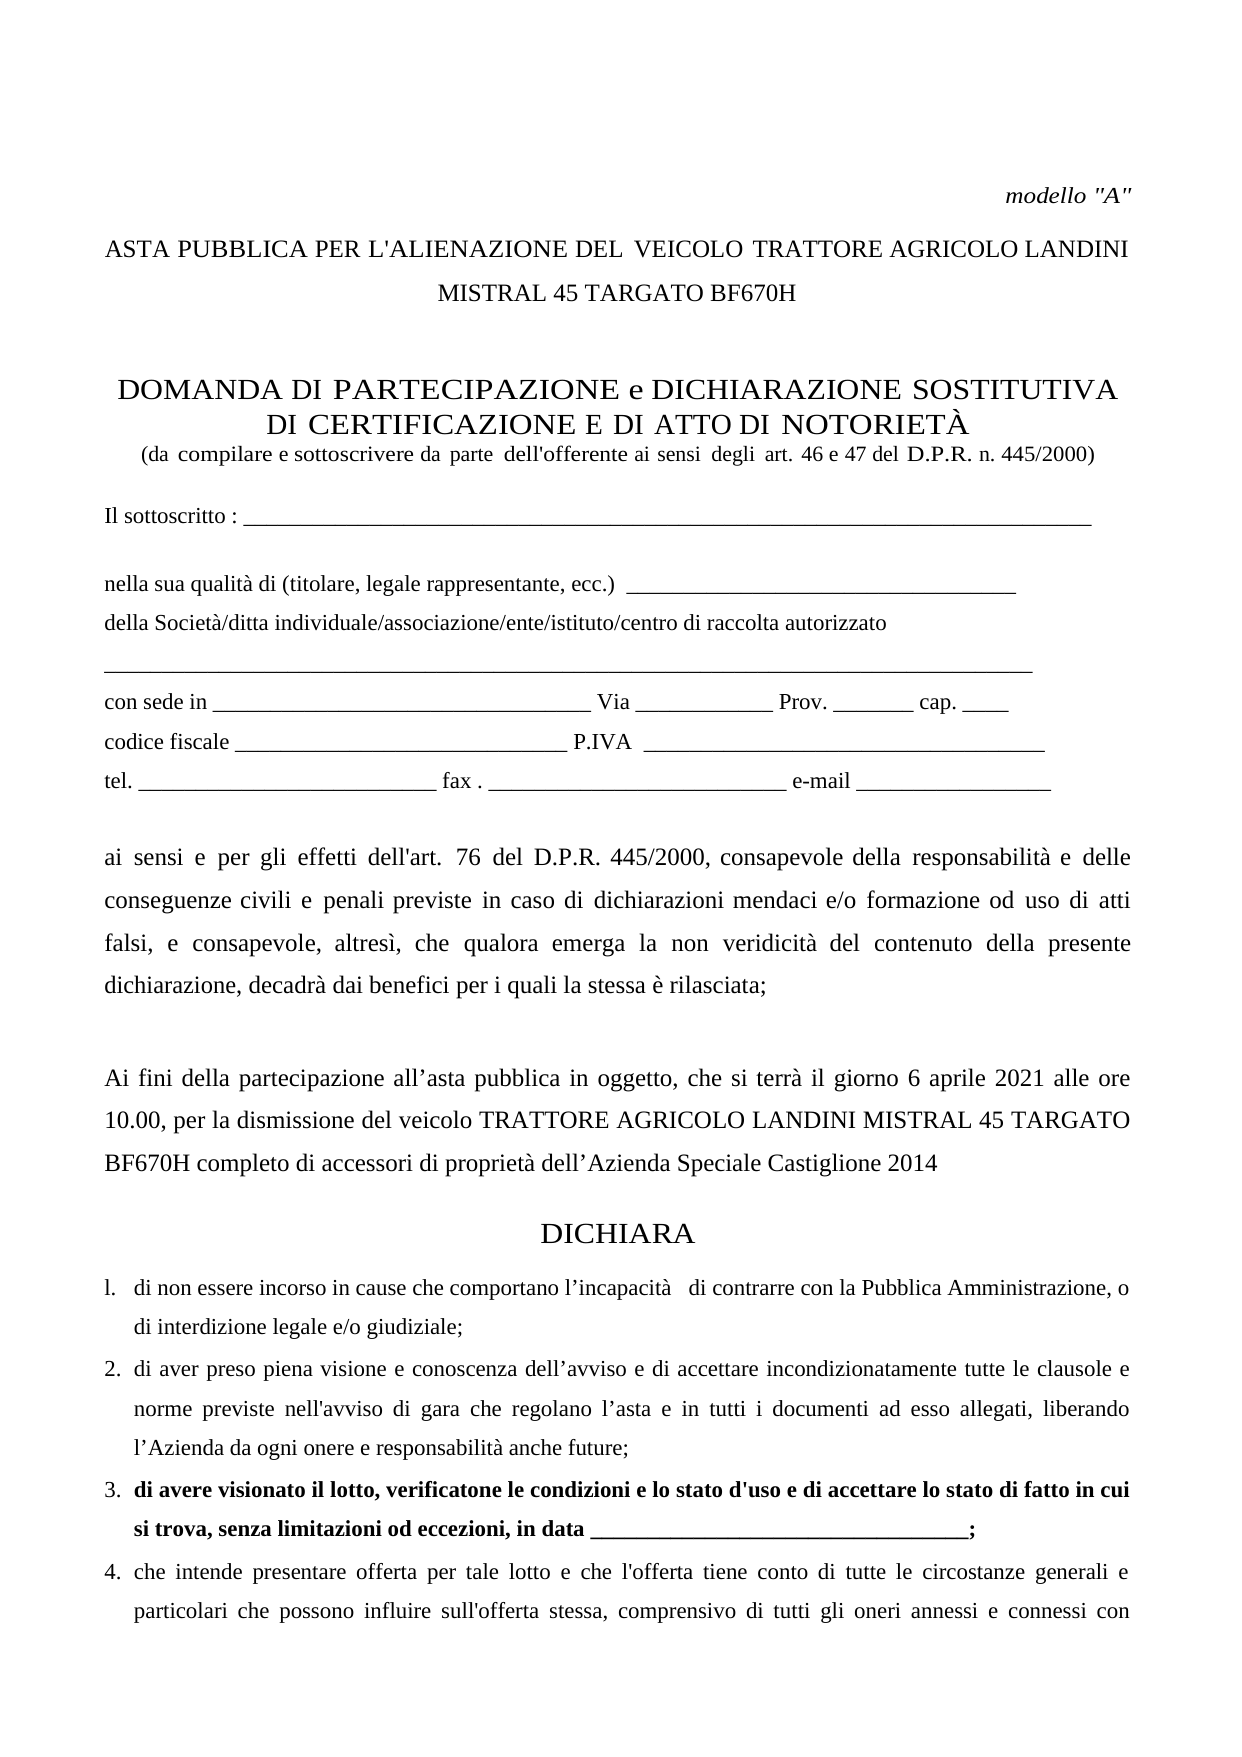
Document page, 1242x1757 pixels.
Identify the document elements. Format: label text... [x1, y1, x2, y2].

text tel. __________________________ fax . __________________________ e-mail _________________ [104, 767, 1129, 794]
text Il sottoscritto : __________________________________________________________________________ [104, 502, 1131, 528]
text modello "A" [104, 182, 1131, 208]
text 3. di avere visionato il lotto, verificatone le condizioni e lo stato d'uso e di accettare lo stato di fatto in cui si trova, senza limitazioni od eccezioni, in data _________________________________; [104, 1476, 1131, 1542]
text Ai fini della partecipazione all’asta pubblica in oggetto, che si terrà il giorno 6 aprile 2021 alle ore 10.00, per la dismissione del veicolo TRATTORE AGRICOLO LANDINI MISTRAL 45 TARGATO BF670H completo di accessori di proprietà dell’Azienda Speciale Castiglione 2014 [104, 1063, 1131, 1177]
text DICHIARA [104, 1216, 1131, 1250]
text codice fiscale _____________________________ P.IVA ___________________________________ [104, 728, 1129, 754]
text con sede in _________________________________ Via ____________ Prov. _______ cap. ____ [104, 688, 1129, 715]
text nella sua qualità di (titolare, legale rappresentante, ecc.) __________________________________ [104, 570, 1129, 596]
text della Società/ditta individuale/associazione/ente/istituto/centro di raccolta autorizzato [104, 609, 1129, 636]
text _________________________________________________________________________________ [104, 649, 1129, 675]
text (da compilare e sottoscrivere da parte dell'offerente ai sensi degli art. 46 e 47 del D.P.R. n. 445/2000) [104, 442, 1131, 466]
text l. di non essere incorso in cause che comportano l’incapacità di contrarre con la Pubblica Amministrazione, o di interdizione legale e/o giudiziale; [104, 1274, 1131, 1339]
text ai sensi e per gli effetti dell'art. 76 del D.P.R. 445/2000, consapevole della responsabilità e delle conseguenze civili e penali previste in caso di dichiarazioni mendaci e/o formazione od uso di atti falsi, e consapevole, altresì, che qualora emerga la non veridicità del contenuto della presente dichiarazione, decadrà dai benefici per i quali la stessa è rilasciata; [104, 842, 1131, 999]
text DOMANDA DI PARTECIPAZIONE e DICHIARAZIONE SOSTITUTIVA DI CERTIFICAZIONE E DI ATTO DI NOTORIETÀ [104, 372, 1131, 441]
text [104, 1558, 1131, 1623]
text 2. di aver preso piena visione e conoscenza dell’avviso e di accettare incondizionatamente tutte le clausole e norme previste nell'avviso di gara che regolano l’asta e in tutti i documenti ad esso allegati, liberando l’Azienda da ogni onere e responsabilità anche future; [104, 1356, 1131, 1460]
text ASTA PUBBLICA PER L'ALIENAZIONE DEL VEICOLO TRATTORE AGRICOLO LANDINI MISTRAL 45 TARGATO BF670H [104, 234, 1129, 306]
